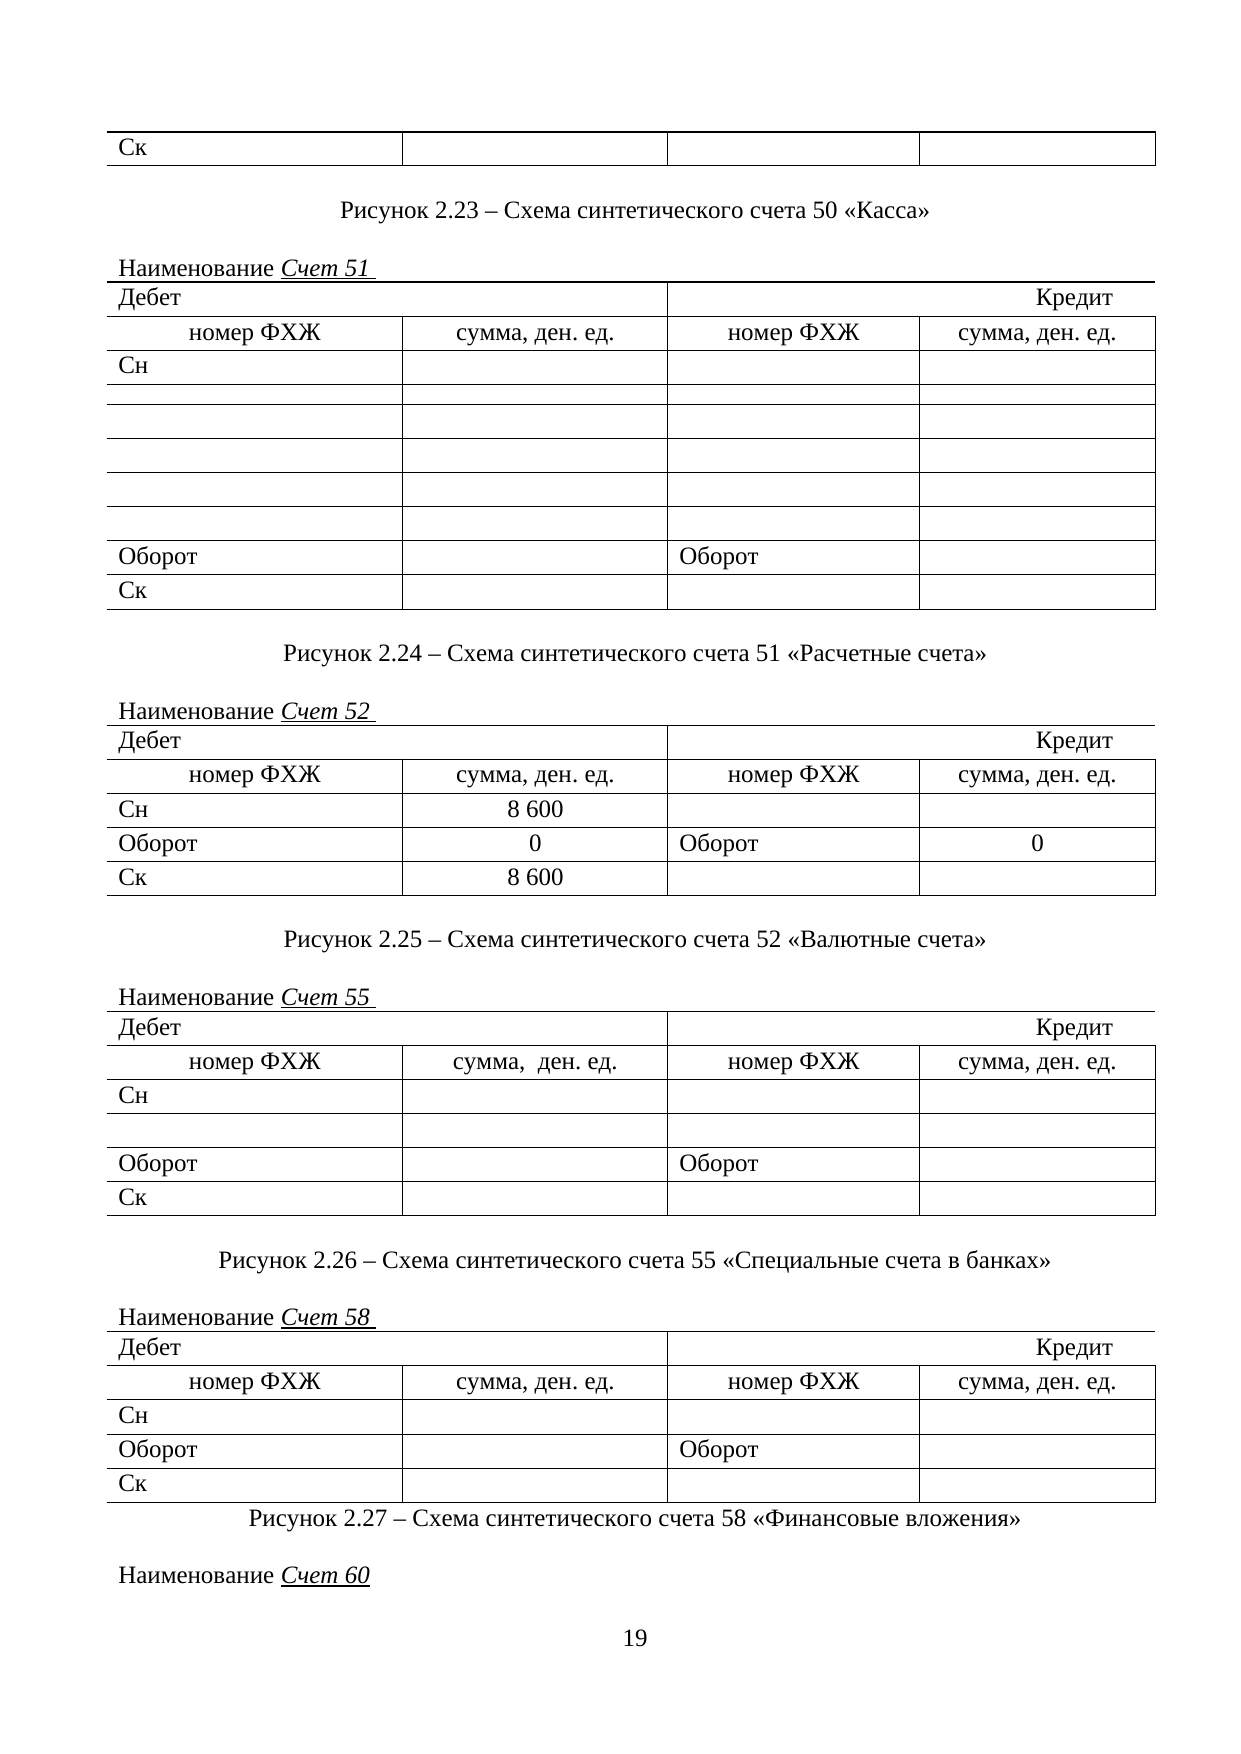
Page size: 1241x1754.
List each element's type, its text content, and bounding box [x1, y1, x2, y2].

table_header Дебет [107, 283, 667, 316]
table_cell [920, 575, 1155, 608]
table_cell сумма, ден. ед. [403, 1366, 667, 1399]
table_cell [668, 794, 919, 827]
table_cell [920, 794, 1155, 827]
table_cell [920, 405, 1155, 438]
table_cell [107, 1114, 402, 1147]
table_cell [668, 439, 919, 472]
table_cell [920, 1435, 1155, 1467]
table_cell Оборот [668, 1435, 919, 1467]
table_cell [920, 351, 1155, 384]
table_cell сумма, ден. ед. [920, 760, 1155, 793]
table_cell [403, 1148, 667, 1181]
table_cell [920, 1114, 1155, 1147]
text Рисунок 2.23 – Схема синтетического счета 50 «Касса» [118, 195, 1152, 224]
table_cell [107, 385, 402, 404]
table_cell [403, 351, 667, 384]
table_cell [403, 473, 667, 506]
table_cell [668, 1114, 919, 1147]
table_cell номер ФХЖ [107, 760, 402, 793]
table_cell Сн [107, 1400, 402, 1433]
table_cell Оборот [107, 1435, 402, 1467]
table_cell [668, 507, 919, 540]
text Наименование Счет 52 [118, 696, 1152, 724]
table_cell [403, 439, 667, 472]
table_cell Ск [107, 1469, 402, 1502]
table_cell [403, 1469, 667, 1502]
table_header Дебет [107, 1332, 667, 1365]
table_header Дебет [107, 1012, 667, 1045]
table_cell 8 600 [403, 794, 667, 827]
table_cell [403, 1114, 667, 1147]
table_cell [107, 439, 402, 472]
table_cell [668, 385, 919, 404]
table_cell [403, 575, 667, 608]
table_cell [920, 507, 1155, 540]
table_cell [920, 473, 1155, 506]
table_cell [403, 385, 667, 404]
text Рисунок 2.25 – Схема синтетического счета 52 «Валютные счета» [118, 924, 1152, 953]
table_cell номер ФХЖ [107, 317, 402, 349]
text Наименование Счет 58 [118, 1302, 1152, 1331]
table_cell номер ФХЖ [107, 1366, 402, 1399]
table_cell Оборот [107, 541, 402, 574]
text Наименование Счет 60 [118, 1560, 1152, 1589]
table_cell номер ФХЖ [668, 1046, 919, 1079]
table_cell Сн [107, 351, 402, 384]
table_cell Оборот [668, 541, 919, 574]
table_cell [668, 1080, 919, 1113]
table_cell Сн [107, 1080, 402, 1113]
table_cell 8 600 [403, 862, 667, 895]
table_cell [668, 862, 919, 895]
table_cell сумма, ден. ед. [403, 760, 667, 793]
table_cell [403, 1080, 667, 1113]
table_header Кредит [668, 283, 1155, 316]
table_cell [403, 1435, 667, 1467]
table_cell [403, 1182, 667, 1215]
table_cell [920, 1182, 1155, 1215]
table_cell [920, 439, 1155, 472]
text Наименование Счет 55 [118, 982, 1152, 1011]
table_cell 0 [920, 828, 1155, 861]
table_cell [668, 1182, 919, 1215]
text Рисунок 2.27 – Схема синтетического счета 58 «Финансовые вложения» [118, 1503, 1152, 1531]
table_cell [107, 473, 402, 506]
table_cell [107, 507, 402, 540]
table_cell сумма, ден. ед. [920, 317, 1155, 349]
table_cell [920, 1080, 1155, 1113]
table_cell Оборот [107, 828, 402, 861]
table_cell [403, 541, 667, 574]
table_cell [668, 405, 919, 438]
table_cell [920, 1469, 1155, 1502]
table_cell [920, 862, 1155, 895]
table_header Дебет [107, 726, 667, 758]
table_header Кредит [668, 1012, 1155, 1045]
table_cell [403, 1400, 667, 1433]
table_cell [107, 405, 402, 438]
table_cell [920, 541, 1155, 574]
table_cell [403, 507, 667, 540]
table_cell [668, 351, 919, 384]
table_cell Ск [107, 862, 402, 895]
table_cell [668, 575, 919, 608]
table_cell [403, 133, 667, 165]
table_header Кредит [668, 726, 1155, 758]
table_cell [920, 1148, 1155, 1181]
table_cell сумма, ден. ед. [403, 1046, 667, 1079]
text Наименование Счет 51 [118, 253, 1152, 281]
table_cell сумма, ден. ед. [920, 1366, 1155, 1399]
table_cell номер ФХЖ [107, 1046, 402, 1079]
table_cell [668, 473, 919, 506]
table_cell Ск [107, 1182, 402, 1215]
table_cell сумма, ден. ед. [920, 1046, 1155, 1079]
table_header Кредит [668, 1332, 1155, 1365]
table_cell [668, 133, 919, 165]
table_cell Ск [107, 133, 402, 165]
table_cell [403, 405, 667, 438]
table_cell сумма, ден. ед. [403, 317, 667, 349]
table_cell 0 [403, 828, 667, 861]
table_cell [668, 1400, 919, 1433]
table_cell номер ФХЖ [668, 317, 919, 349]
table_cell [668, 1469, 919, 1502]
table_cell Сн [107, 794, 402, 827]
table_cell Ск [107, 575, 402, 608]
table_cell [920, 133, 1155, 165]
table_cell номер ФХЖ [668, 1366, 919, 1399]
table_cell [920, 1400, 1155, 1433]
table_cell Оборот [107, 1148, 402, 1181]
table_cell Оборот [668, 1148, 919, 1181]
text Рисунок 2.26 – Схема синтетического счета 55 «Специальные счета в банках» [118, 1245, 1152, 1274]
table_cell номер ФХЖ [668, 760, 919, 793]
text Рисунок 2.24 – Схема синтетического счета 51 «Расчетные счета» [118, 638, 1152, 667]
table_cell Оборот [668, 828, 919, 861]
table_cell [920, 385, 1155, 404]
